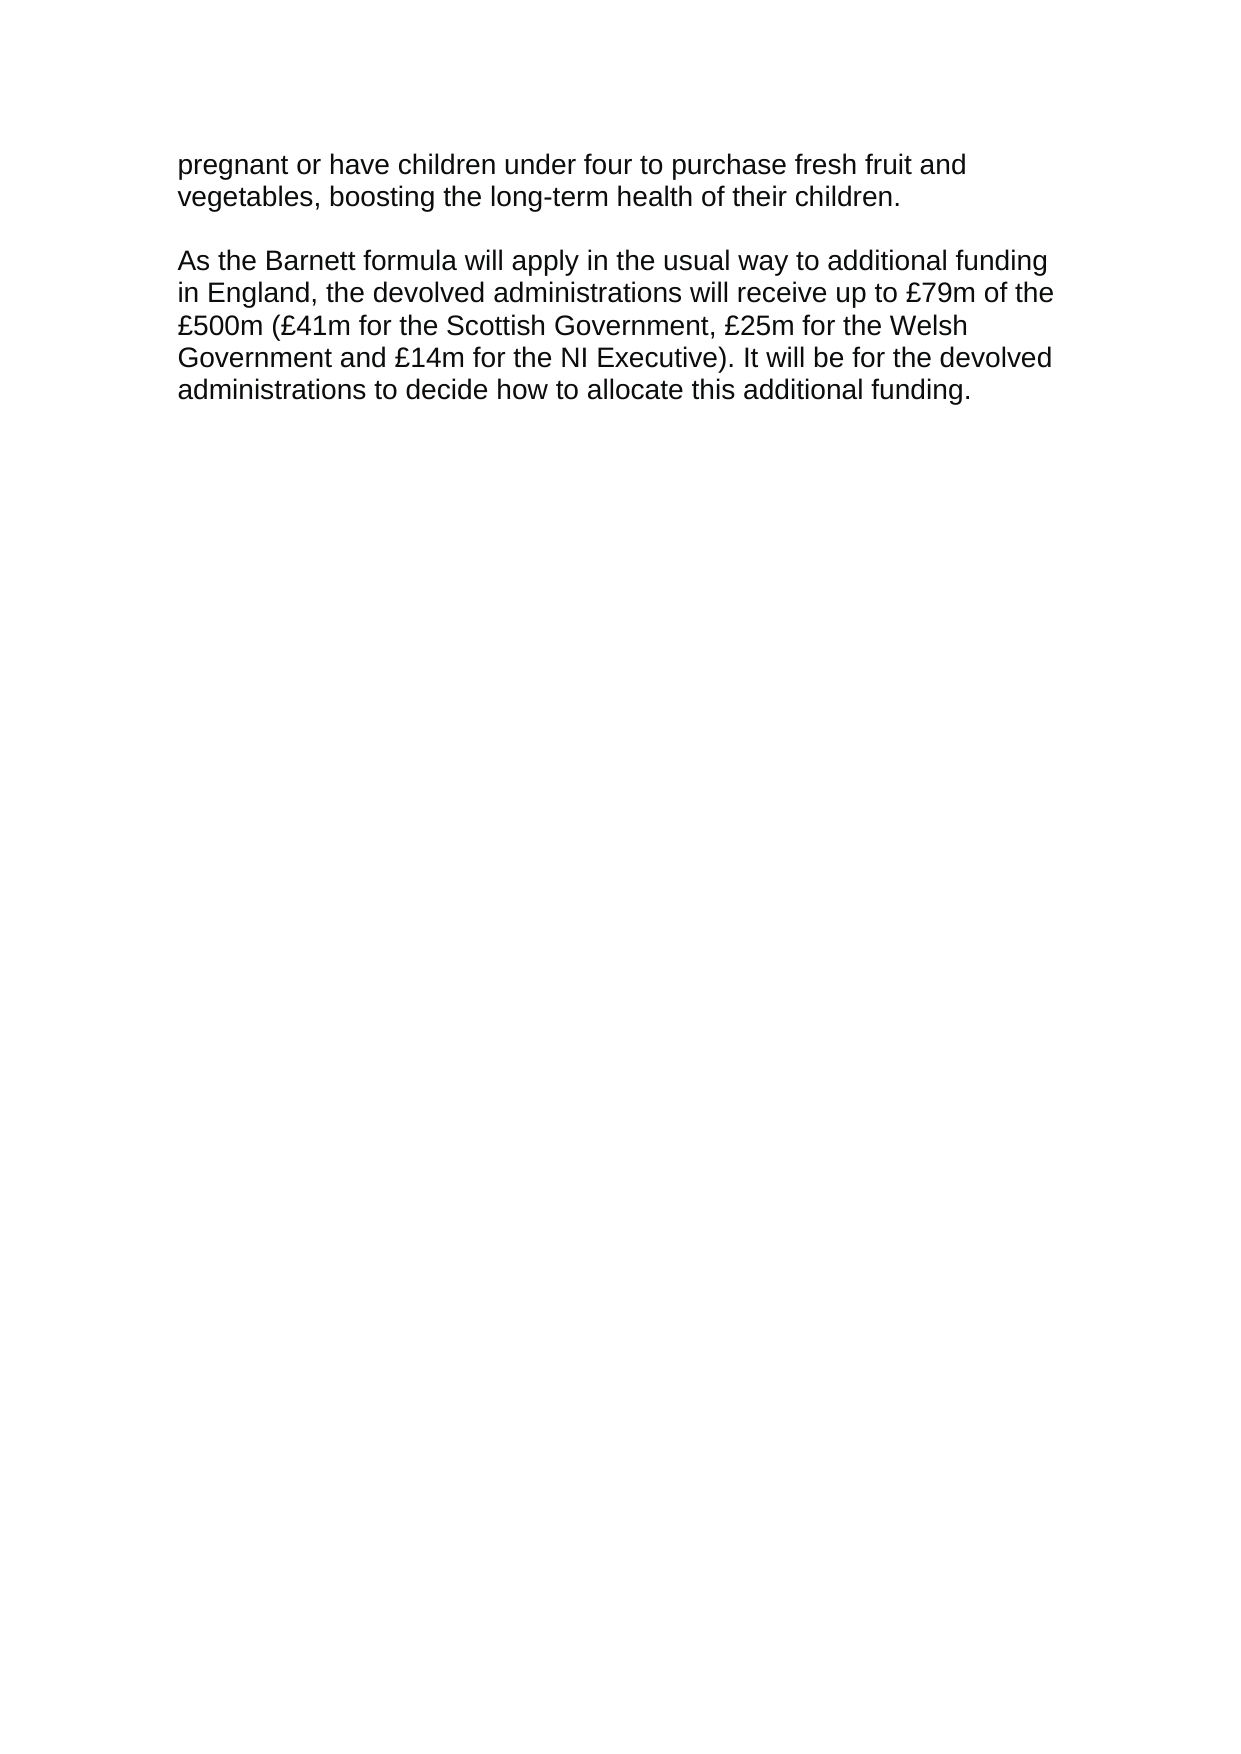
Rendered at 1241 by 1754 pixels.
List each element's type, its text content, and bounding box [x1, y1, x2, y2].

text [177, 148, 1063, 212]
text As the Barnett formula will apply in the usual way to additional funding in England, the devolved administrations will receive up to £79m of the £500m (£41m for the Scottish Government, £25m for the Welsh Government and £14m for the NI Executive). It will be for the devolved administrations to decide how to allocate this additional funding. [177, 244, 1063, 406]
